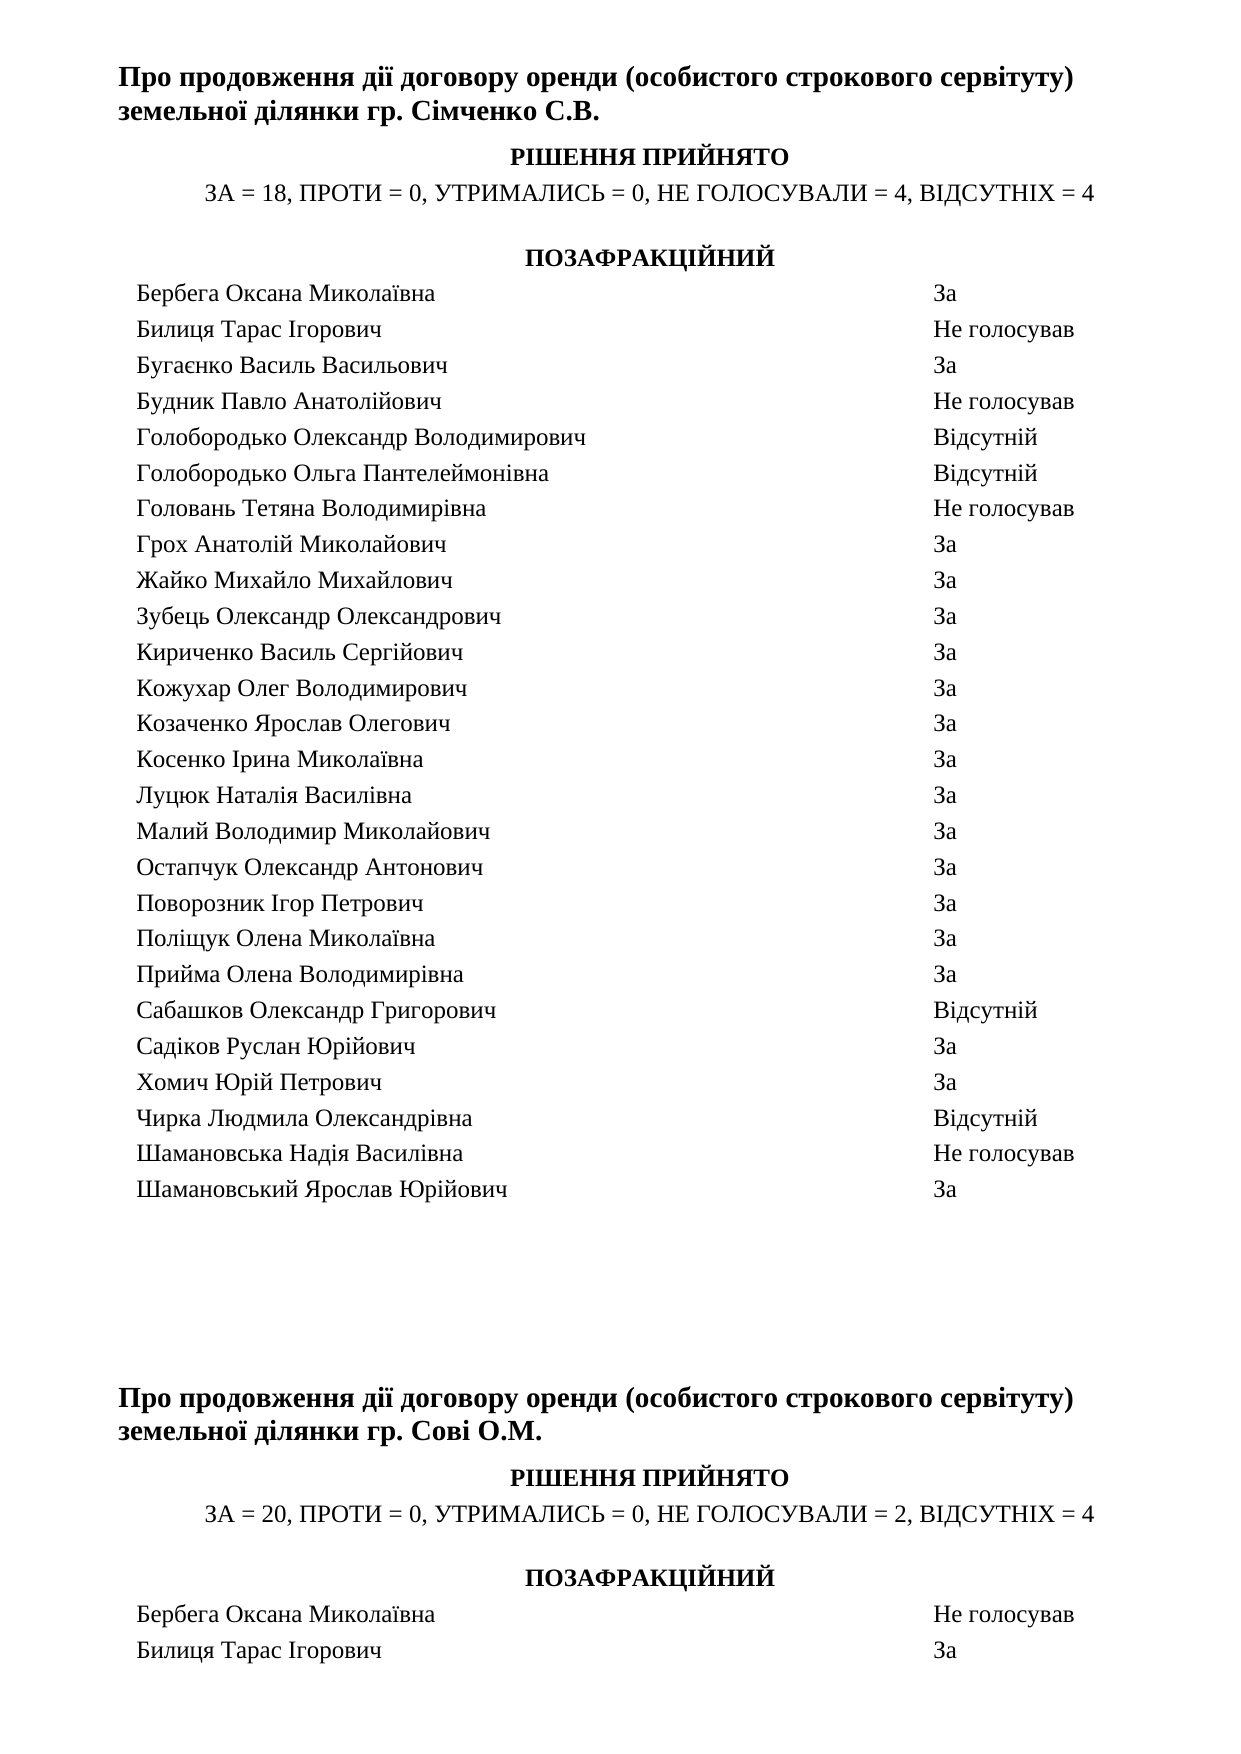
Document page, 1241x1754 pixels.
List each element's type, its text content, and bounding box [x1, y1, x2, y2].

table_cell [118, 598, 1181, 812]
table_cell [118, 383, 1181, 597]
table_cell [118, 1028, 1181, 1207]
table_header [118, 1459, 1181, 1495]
subtitle Про продовження дії договору оренди (особистого строкового сервітуту) земельної ділянки гр. Сімченко С.В. [118, 59, 1181, 126]
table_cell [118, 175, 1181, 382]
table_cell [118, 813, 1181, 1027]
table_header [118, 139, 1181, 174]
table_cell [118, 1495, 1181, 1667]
subtitle Про продовження дії договору оренди (особистого строкового сервітуту) земельної ділянки гр. Сові О.М. [118, 1380, 1181, 1447]
